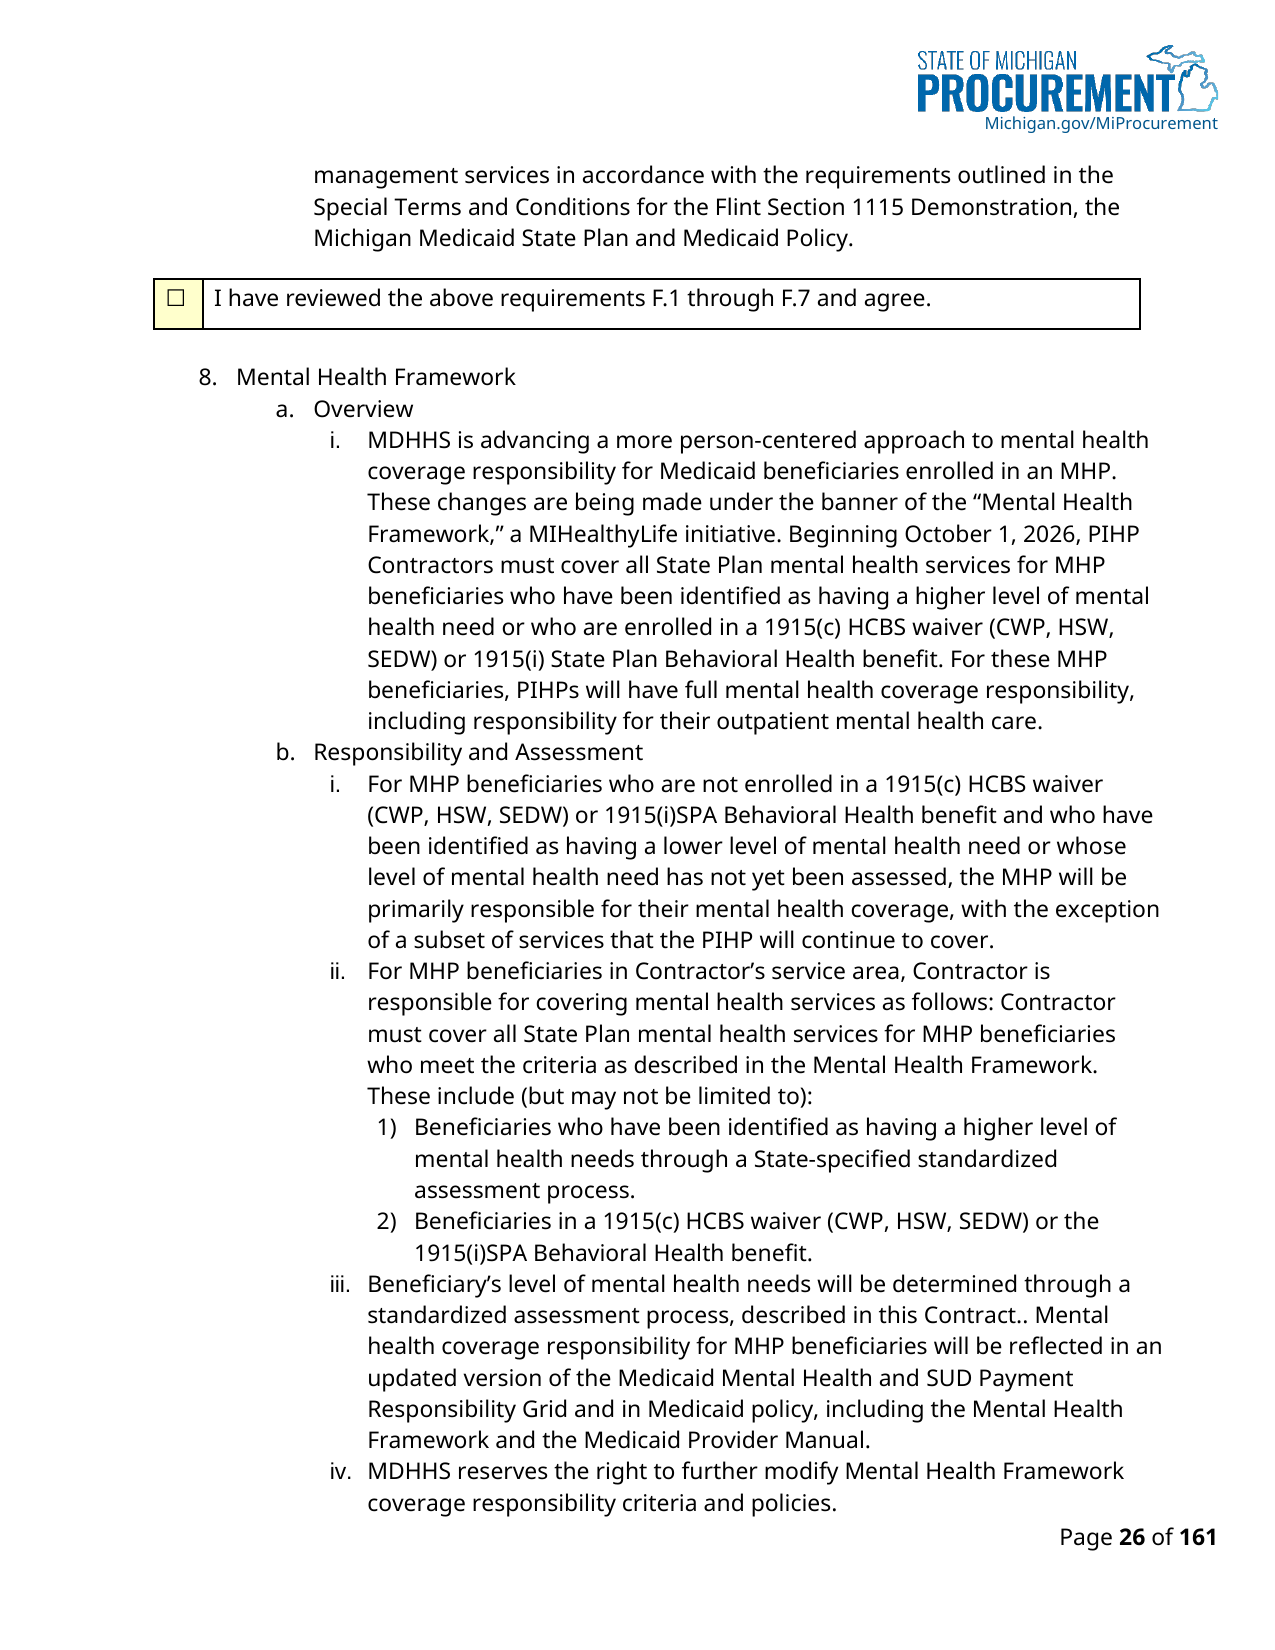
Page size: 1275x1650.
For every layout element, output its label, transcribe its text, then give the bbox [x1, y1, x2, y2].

list Responsibility and Assessment [275, 736, 1164, 767]
list Beneficiaries in a 1915(c) HCBS waiver (CWP, HSW, SEDW) or the 1915(i)SPA Behavioral Health benefit. [376, 1205, 1164, 1268]
list For MHP beneficiaries who are not enrolled in a 1915(c) HCBS waiver (CWP, HSW, SEDW) or 1915(i)SPA Behavioral Health benefit and who have been identified as having a lower level of mental health need or whose level of mental health need has not yet been assessed, the MHP will be primarily responsible for their mental health coverage, with the exception of a subset of services that the PIHP will continue to cover. [329, 767, 1164, 955]
list MDHHS is advancing a more person-centered approach to mental health coverage responsibility for Medicaid beneficiaries enrolled in an MHP. These changes are being made under the banner of the “Mental Health Framework,” a MIHealthyLife initiative. Beginning October 1, 2026, PIHP Contractors must cover all State Plan mental health services for MHP beneficiaries who have been identified as having a higher level of mental health need or who are enrolled in a 1915(c) HCBS waiver (CWP, HSW, SEDW) or 1915(i) State Plan Behavioral Health benefit. For these MHP beneficiaries, PIHPs will have full mental health coverage responsibility, including responsibility for their outpatient mental health care. [329, 424, 1164, 736]
table_header I have reviewed the above requirements F.1 through F.7 and agree. [204, 280, 1139, 328]
list Mental Health Framework [198, 361, 1218, 392]
list Overview [275, 392, 1164, 424]
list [275, 159, 1164, 253]
list Beneficiary’s level of mental health needs will be determined through a standardized assessment process, described in this Contract.. Mental health coverage responsibility for MHP beneficiaries will be reflected in an updated version of the Medicaid Mental Health and SUD Payment Responsibility Grid and in Medicaid policy, including the Mental Health Framework and the Medicaid Provider Manual. [329, 1268, 1164, 1455]
list For MHP beneficiaries in Contractor’s service area, Contractor is responsible for covering mental health services as follows: Contractor must cover all State Plan mental health services for MHP beneficiaries who meet the criteria as described in the Mental Health Framework. These include (but may not be limited to): [329, 955, 1164, 1111]
list Beneficiaries who have been identified as having a higher level of mental health needs through a State-specified standardized assessment process. [376, 1111, 1164, 1205]
picture [918, 45, 1219, 112]
table_header [155, 280, 202, 328]
list MDHHS reserves the right to further modify Mental Health Framework coverage responsibility criteria and policies. [329, 1455, 1164, 1518]
